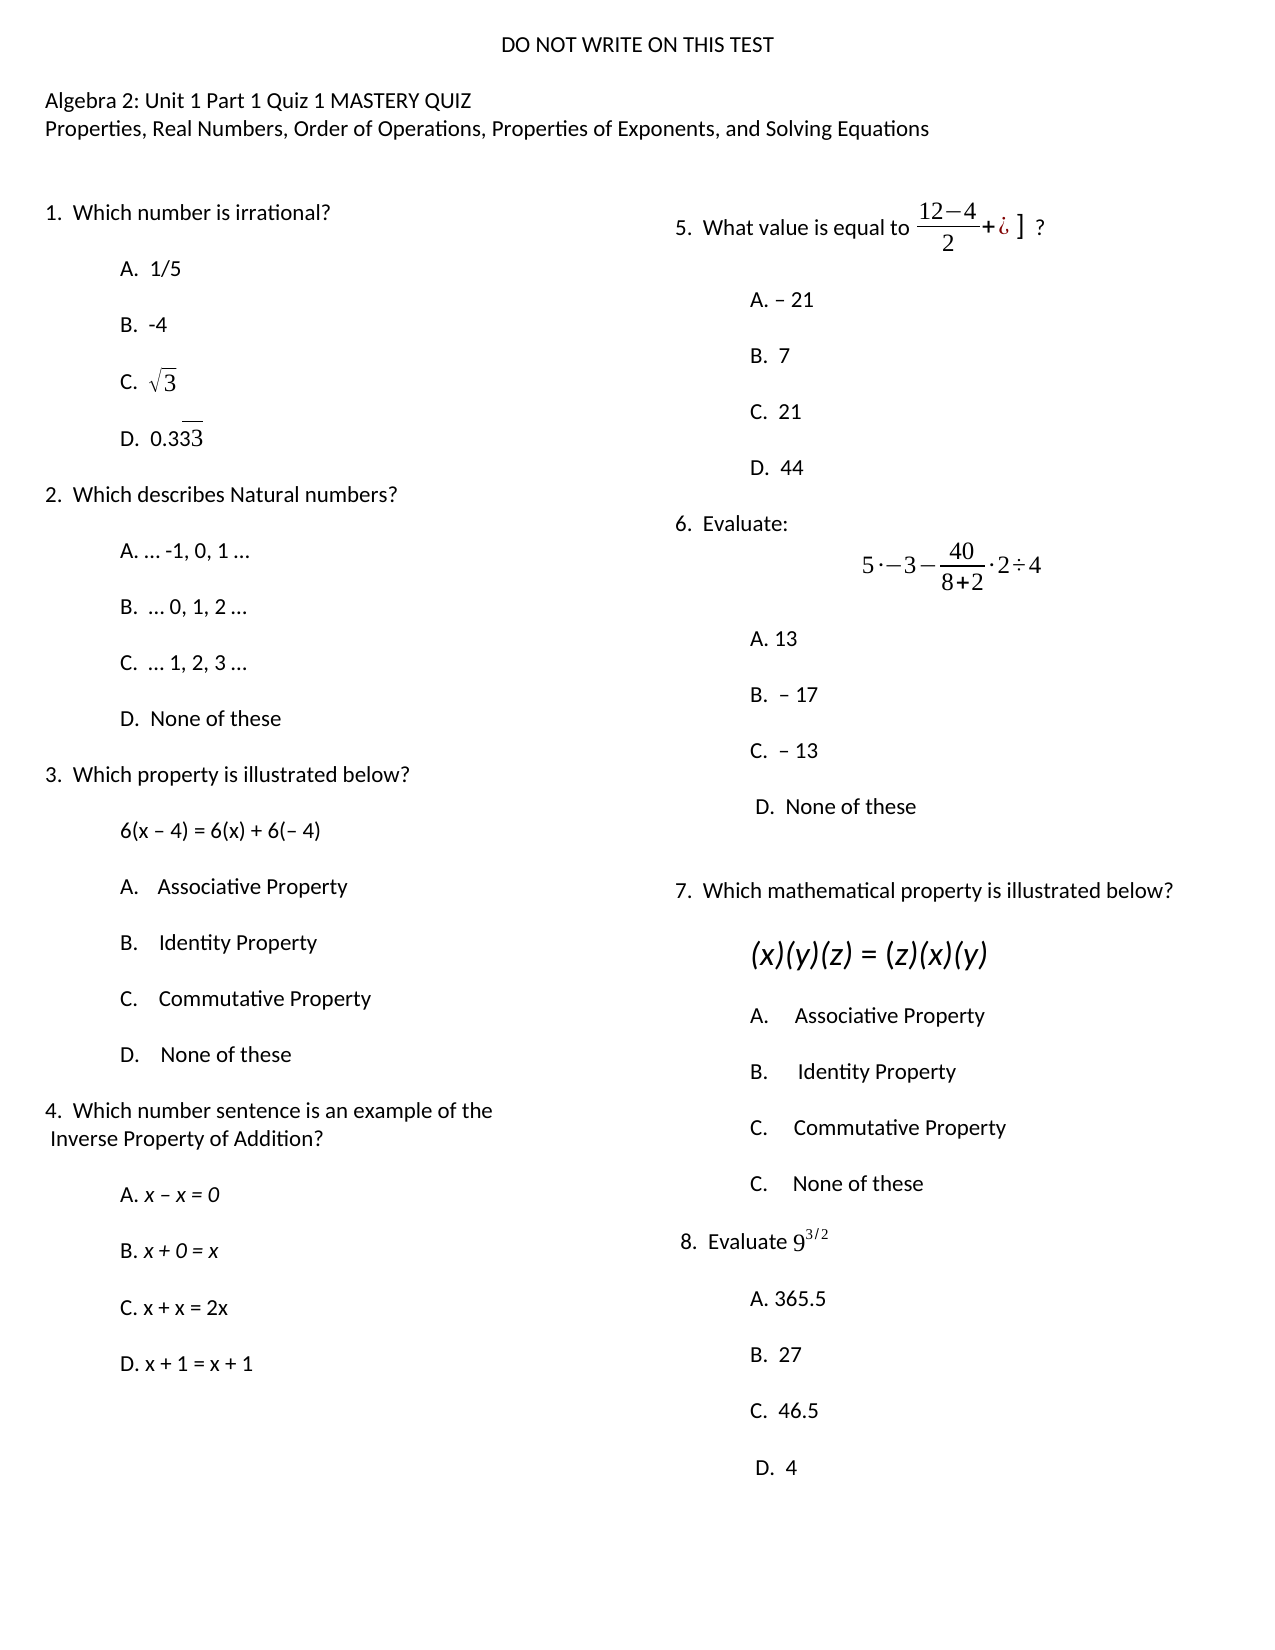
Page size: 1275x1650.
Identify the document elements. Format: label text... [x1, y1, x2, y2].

text C. – 13 [675, 736, 1230, 764]
text 4. Which number sentence is an example of the [45, 1097, 600, 1124]
text 2. Which describes Natural numbers? [45, 480, 600, 508]
text C. … 1, 2, 3 … [45, 648, 600, 676]
text 1. Which number is irrational? [45, 198, 600, 226]
text D. 4 [675, 1453, 1230, 1481]
list None of these [750, 1169, 1230, 1197]
text 5. What value is equal to ] ? [675, 198, 1230, 257]
text A. – 21 [675, 285, 1230, 313]
text B. Identity Property [45, 928, 600, 956]
text 6. Evaluate: [675, 509, 1230, 537]
text B. x + 0 = x [45, 1237, 600, 1265]
text D. None of these [45, 704, 600, 732]
text B. … 0, 1, 2 … [45, 592, 600, 620]
text D. None of these [45, 1041, 600, 1068]
text 8. Evaluate [675, 1225, 1230, 1257]
text B. 7 [675, 341, 1230, 369]
text A. 365.5 [675, 1284, 1230, 1313]
text C. Commutative Property [45, 984, 600, 1012]
text D. 0.33 [45, 424, 600, 452]
text C. [45, 366, 600, 396]
text D. 44 [675, 453, 1230, 481]
text C. 21 [675, 397, 1230, 425]
text (x)(y)(z) = (z)(x)(y) [675, 932, 1230, 973]
text D. x + 1 = x + 1 [45, 1349, 600, 1377]
text C. x + x = 2x [45, 1293, 600, 1321]
text C. 46.5 [675, 1397, 1230, 1425]
text B. -4 [45, 310, 600, 338]
text A. Associative Property [675, 1001, 1230, 1029]
list Identity Property [750, 1057, 1230, 1085]
text D. None of these [675, 792, 1230, 820]
text A. x – x = 0 [45, 1181, 600, 1209]
text 7. Which mathematical property is illustrated below? [675, 876, 1230, 904]
text 6(x – 4) = 6(x) + 6(– 4) [45, 816, 600, 844]
text 3. Which property is illustrated below? [45, 760, 600, 788]
text Inverse Property of Addition? [45, 1124, 600, 1153]
text A. … -1, 0, 1 … [45, 536, 600, 564]
text C. Commutative Property [675, 1113, 1230, 1141]
text A. 13 [675, 624, 1230, 652]
list Associative Property [120, 872, 600, 900]
text A. 1/5 [45, 254, 600, 282]
text B. 27 [675, 1341, 1230, 1369]
text B. – 17 [675, 680, 1230, 708]
